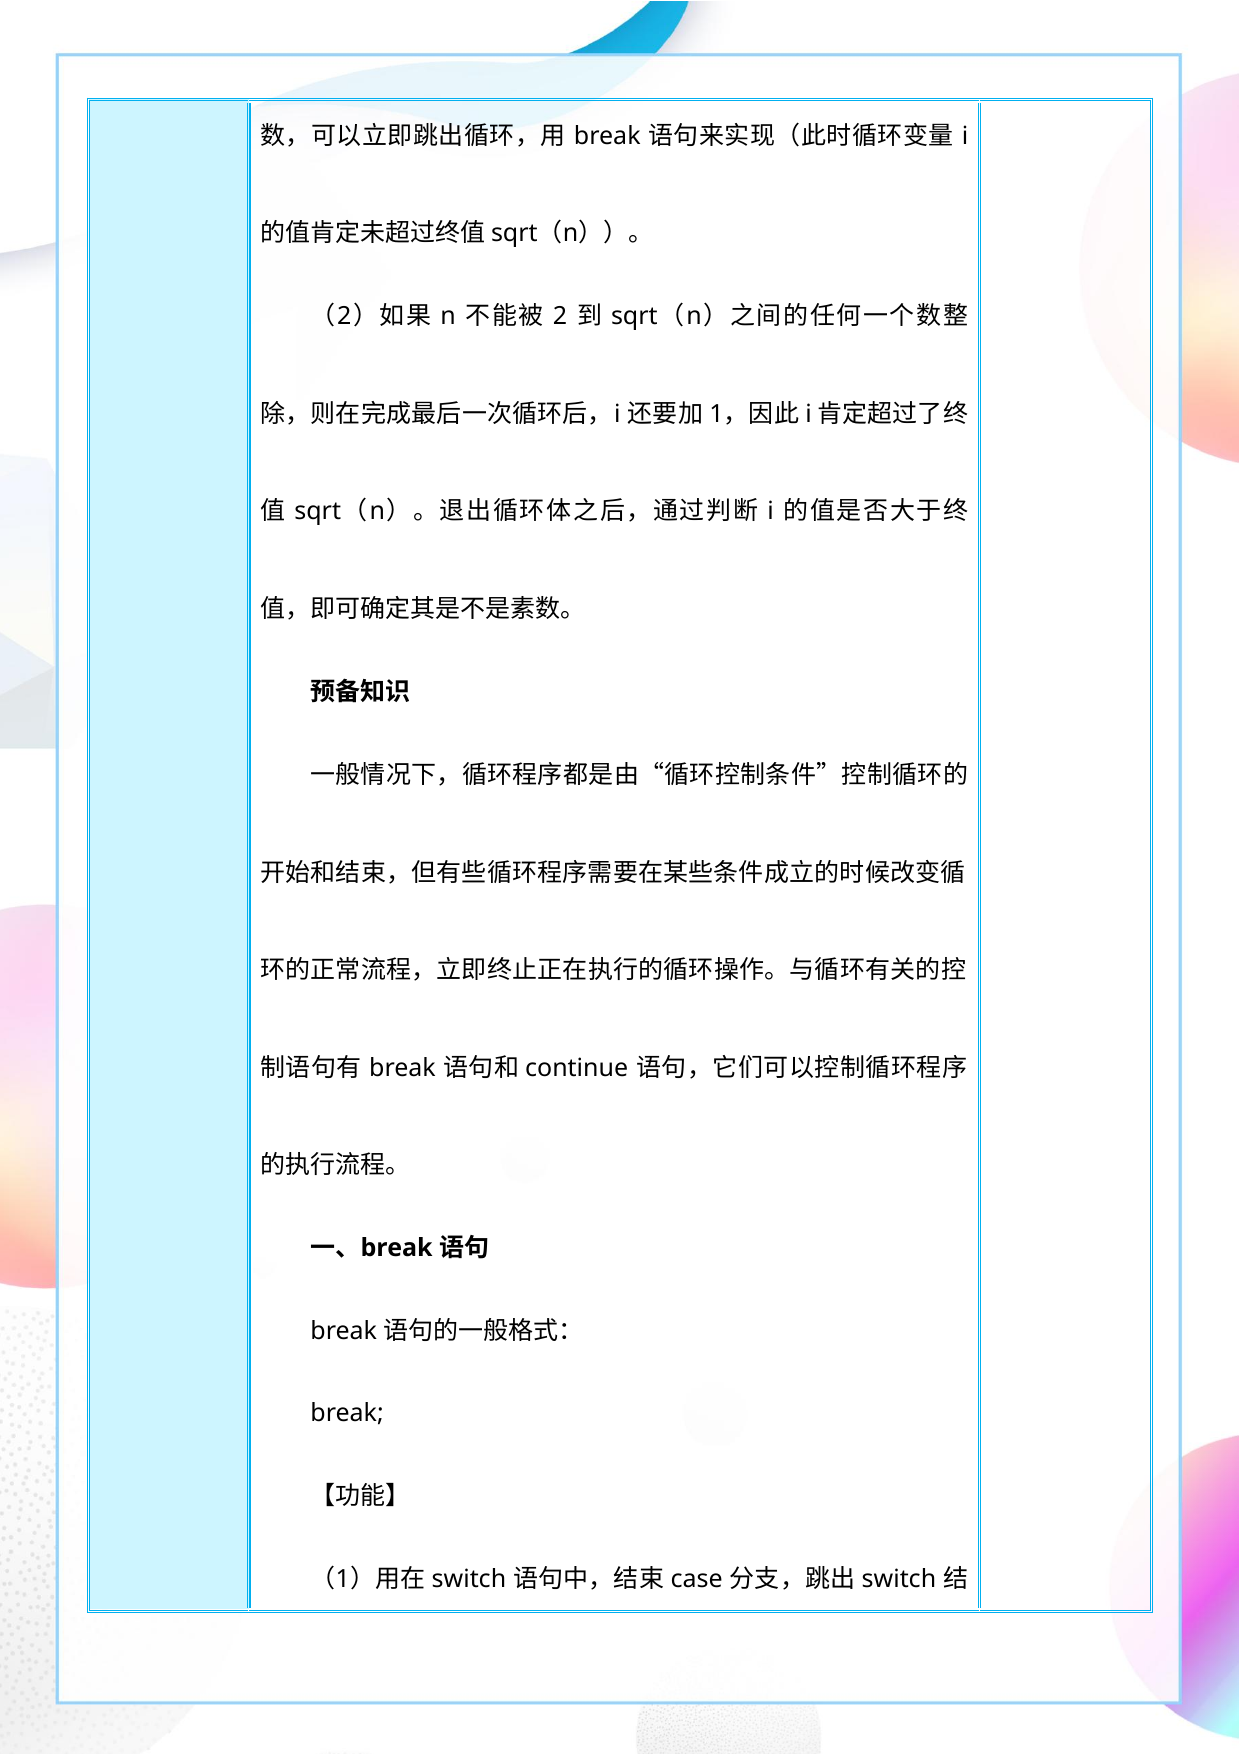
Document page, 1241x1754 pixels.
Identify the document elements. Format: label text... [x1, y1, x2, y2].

picture [0, 1, 1239, 1754]
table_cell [980, 101, 1150, 1609]
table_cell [249, 101, 979, 1609]
table_cell 知识讲解（45min） [90, 99, 249, 1609]
